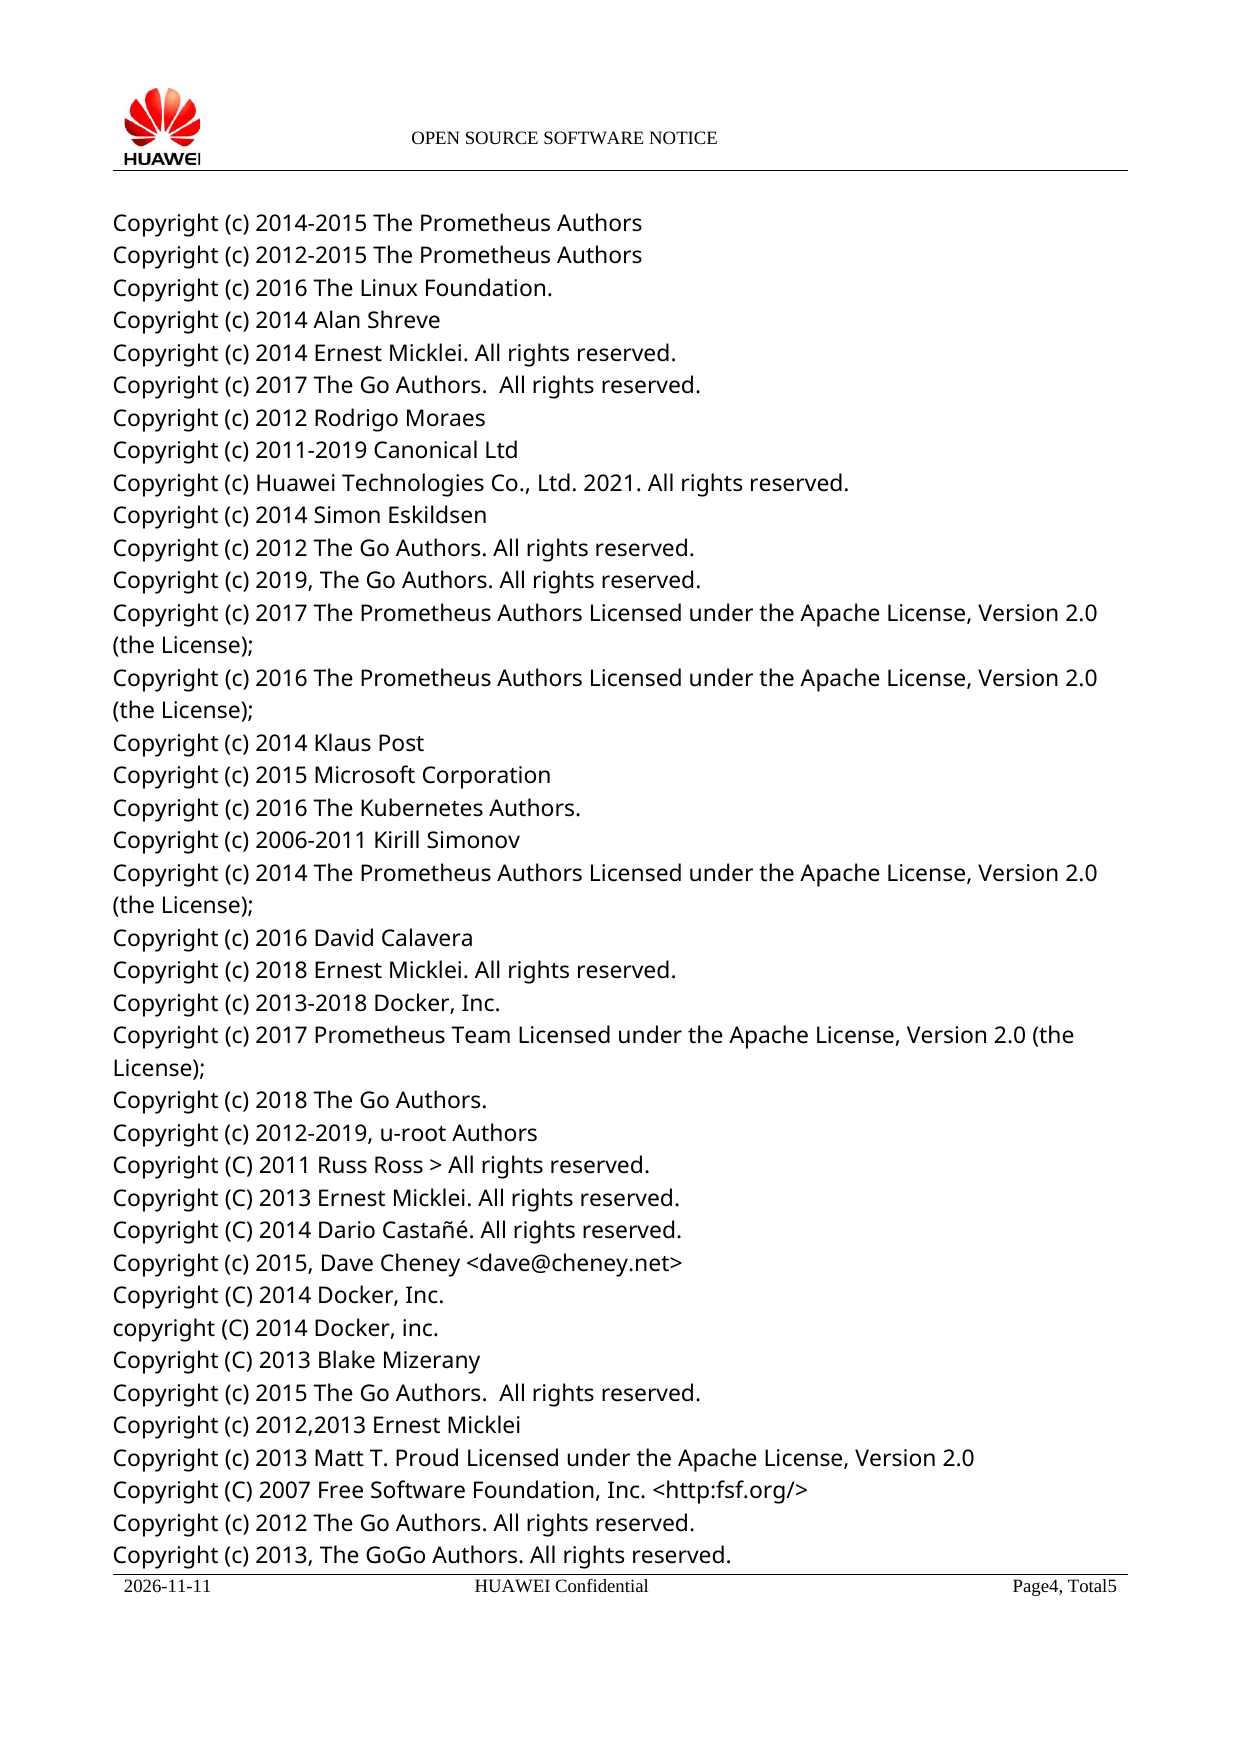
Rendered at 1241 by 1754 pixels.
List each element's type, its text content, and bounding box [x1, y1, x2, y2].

picture [124, 88, 201, 165]
